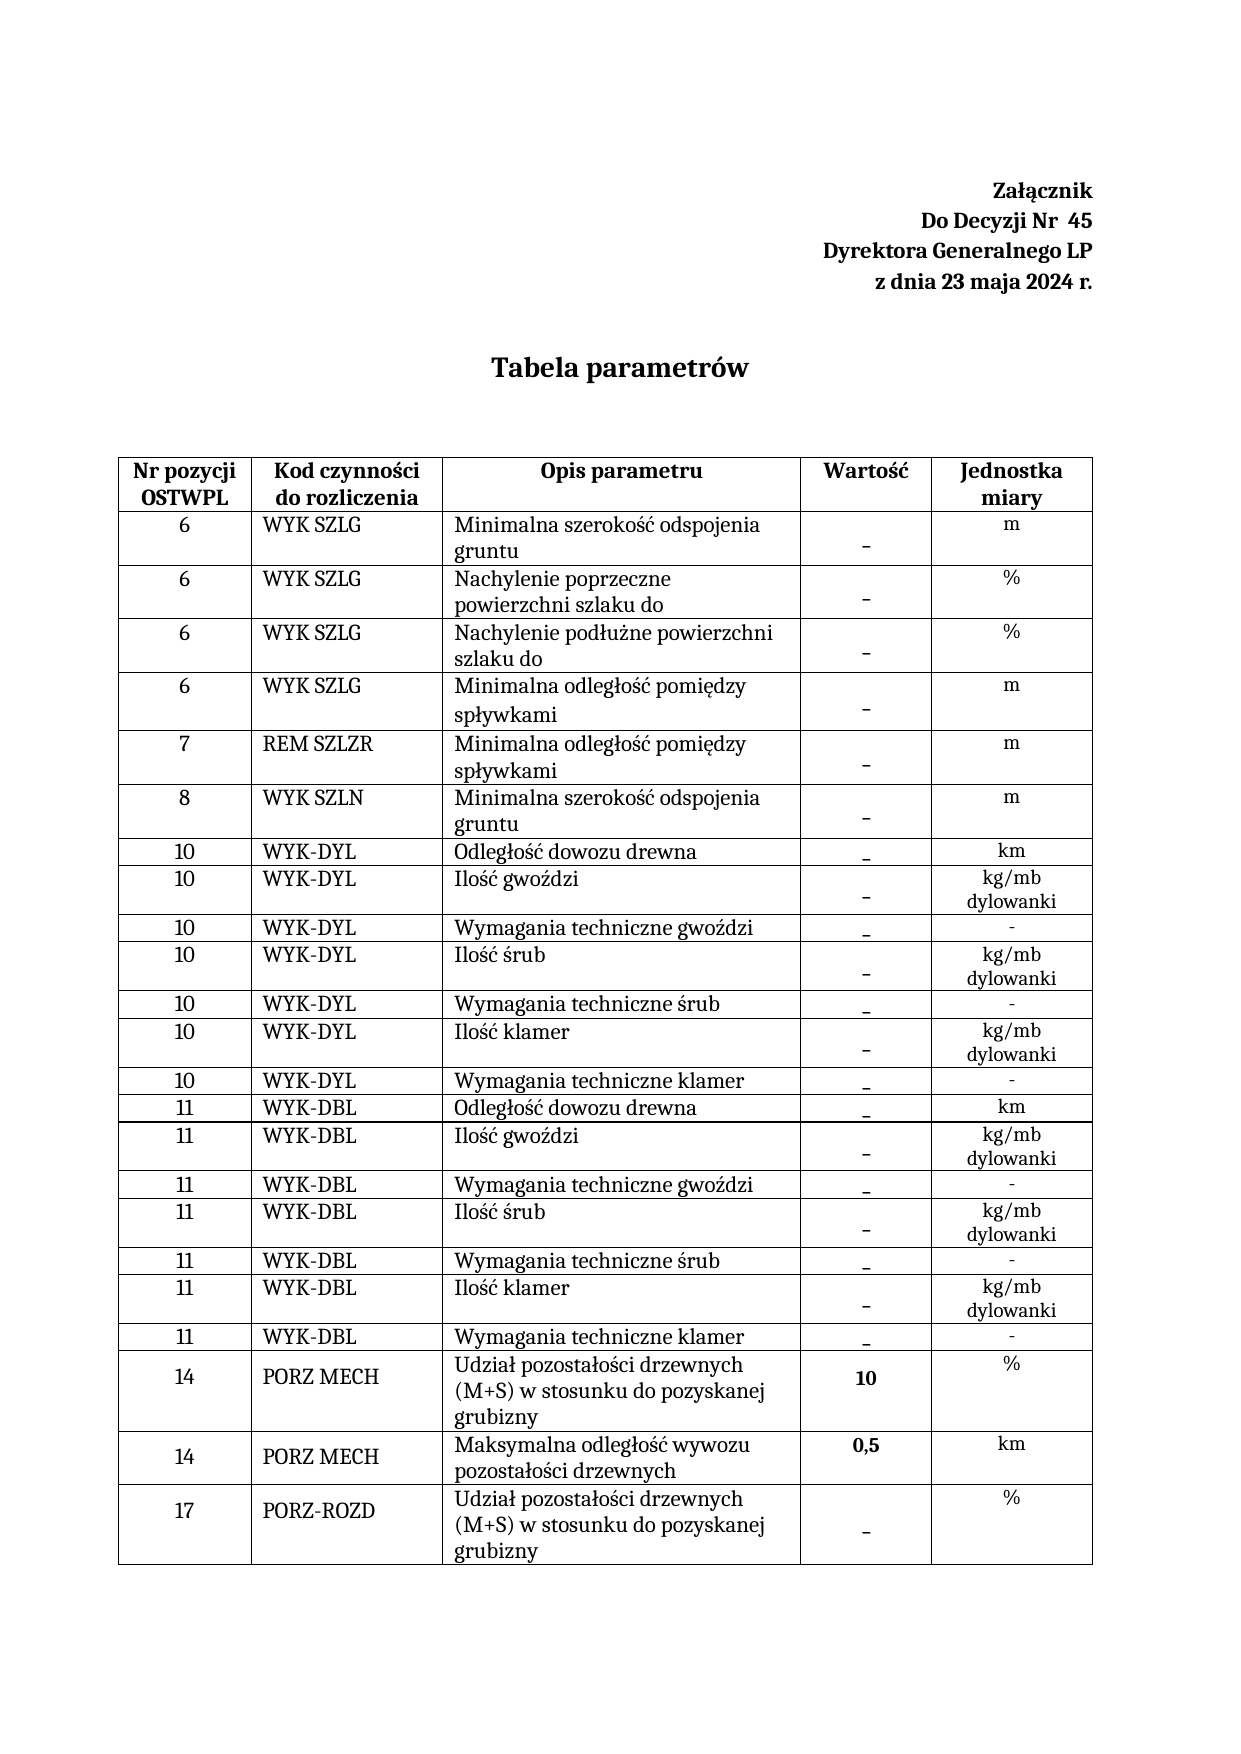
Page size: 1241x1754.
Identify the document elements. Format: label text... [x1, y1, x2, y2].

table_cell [443, 1485, 800, 1564]
table_cell Ilość śrub [443, 942, 800, 990]
table_cell _ [801, 731, 931, 784]
table_cell WYK-DYL [252, 866, 442, 914]
text Tabela parametrów [148, 351, 1093, 385]
table_cell _ [801, 1485, 931, 1564]
table_cell 10 [119, 915, 251, 941]
table_cell 11 [119, 1171, 251, 1198]
table_cell _ [801, 673, 931, 730]
table_cell WYK-DYL [252, 839, 442, 865]
table_header Kod czynności do rozliczenia [252, 458, 442, 511]
table_cell Wymagania techniczne śrub [443, 991, 800, 1018]
table_cell Odległość dowozu drewna [443, 839, 800, 865]
table_cell Ilość klamer [443, 1275, 800, 1323]
table_cell m [932, 673, 1092, 730]
table_cell _ [801, 1275, 931, 1323]
table_cell 17 [119, 1485, 251, 1564]
table_cell 8 [119, 785, 251, 837]
table_cell - [932, 1068, 1092, 1094]
table_cell Minimalna szerokość odspojenia gruntu [443, 512, 800, 564]
table_cell _ [801, 619, 931, 672]
table_cell WYK-DBL [252, 1324, 442, 1350]
table_cell 7 [119, 731, 251, 784]
table_cell _ [801, 1019, 931, 1067]
text Do Decyzji Nr 45 [148, 208, 1093, 234]
table_cell WYK SZLG [252, 566, 442, 618]
table_cell WYK-DBL [252, 1171, 442, 1198]
table_cell Wymagania techniczne klamer [443, 1324, 800, 1350]
table_cell _ [801, 915, 931, 941]
table_cell Maksymalna odległość wywozu pozostałości drzewnych [443, 1432, 800, 1484]
table_cell kg/mb dylowanki [932, 1275, 1092, 1323]
table_cell 14 [119, 1432, 251, 1484]
table_header Nr pozycji OSTWPL [119, 458, 251, 511]
text z dnia 23 maja 2024 r. [148, 268, 1093, 295]
table_cell _ [801, 866, 931, 914]
table_cell 10 [119, 1068, 251, 1094]
table_header Opis parametru [443, 458, 800, 511]
table_cell 10 [119, 1019, 251, 1067]
table_cell km [932, 839, 1092, 865]
table_cell Wymagania techniczne klamer [443, 1068, 800, 1094]
table_cell 6 [119, 512, 251, 564]
table_cell _ [801, 839, 931, 865]
table_cell _ [801, 1123, 931, 1170]
table_cell kg/mb dylowanki [932, 866, 1092, 914]
table_cell 11 [119, 1275, 251, 1323]
table_cell WYK-DYL [252, 991, 442, 1018]
table_cell - [932, 1171, 1092, 1198]
table_cell 10 [801, 1351, 931, 1431]
table_cell 11 [119, 1324, 251, 1350]
table_cell Wymagania techniczne gwoździ [443, 915, 800, 941]
table_cell - [932, 991, 1092, 1018]
table_cell 11 [119, 1123, 251, 1170]
table_cell 6 [119, 566, 251, 618]
table_cell _ [801, 991, 931, 1018]
table_header Wartość [801, 458, 931, 511]
table_cell - [932, 1248, 1092, 1274]
table_cell km [932, 1095, 1092, 1121]
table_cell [443, 1351, 800, 1431]
table_header Jednostka miary [932, 458, 1092, 511]
table_cell Minimalna odległość pomiędzy spływkami [443, 731, 800, 784]
table_cell Nachylenie podłużne powierzchni szlaku do [443, 619, 800, 672]
table_cell Minimalna szerokość odspojenia gruntu [443, 785, 800, 837]
table_cell Ilość śrub [443, 1199, 800, 1247]
table_cell PORZ MECH [252, 1432, 442, 1484]
table_cell WYK SZLG [252, 619, 442, 672]
table_cell WYK-DBL [252, 1248, 442, 1274]
table_cell kg/mb dylowanki [932, 1199, 1092, 1247]
text Dyrektora Generalnego LP [148, 238, 1093, 264]
table_cell % [932, 619, 1092, 672]
table_cell 0,5 [801, 1432, 931, 1484]
table_cell Ilość gwoździ [443, 866, 800, 914]
table_cell Wymagania techniczne śrub [443, 1248, 800, 1274]
table_cell Ilość klamer [443, 1019, 800, 1067]
table_cell WYK SZLN [252, 785, 442, 837]
table_cell 10 [119, 866, 251, 914]
table_cell WYK-DBL [252, 1199, 442, 1247]
table_cell _ [801, 1068, 931, 1094]
table_cell km [932, 1432, 1092, 1484]
table_cell Wymagania techniczne gwoździ [443, 1171, 800, 1198]
table_cell - [932, 1324, 1092, 1350]
table_cell - [932, 915, 1092, 941]
table_cell WYK-DYL [252, 1068, 442, 1094]
table_cell 14 [119, 1351, 251, 1431]
table_cell 11 [119, 1199, 251, 1247]
table_cell _ [801, 1248, 931, 1274]
table_cell _ [801, 1324, 931, 1350]
table_cell 11 [119, 1095, 251, 1121]
table_cell _ [801, 566, 931, 618]
table_cell WYK SZLG [252, 512, 442, 564]
table_cell % [932, 1351, 1092, 1431]
table_cell WYK-DBL [252, 1275, 442, 1323]
table_cell kg/mb dylowanki [932, 1123, 1092, 1170]
table_cell PORZ-ROZD [252, 1485, 442, 1564]
table_cell % [932, 1485, 1092, 1564]
table_cell _ [801, 1171, 931, 1198]
table_cell 10 [119, 839, 251, 865]
table_cell kg/mb dylowanki [932, 1019, 1092, 1067]
table_cell % [932, 566, 1092, 618]
table_cell Ilość gwoździ [443, 1123, 800, 1170]
table_cell _ [801, 512, 931, 564]
table_cell 11 [119, 1248, 251, 1274]
table_cell Odległość dowozu drewna [443, 1095, 800, 1121]
table_cell Minimalna odległość pomiędzy spływkami [443, 673, 800, 730]
table_cell WYK-DYL [252, 915, 442, 941]
table_cell PORZ MECH [252, 1351, 442, 1431]
table_cell _ [801, 1199, 931, 1247]
table_cell 10 [119, 942, 251, 990]
table_cell WYK-DYL [252, 942, 442, 990]
table_cell WYK-DBL [252, 1123, 442, 1170]
table_cell m [932, 731, 1092, 784]
table_cell _ [801, 942, 931, 990]
table_cell WYK-DYL [252, 1019, 442, 1067]
table_cell WYK-DBL [252, 1095, 442, 1121]
table_cell 10 [119, 991, 251, 1018]
table_cell Nachylenie poprzeczne powierzchni szlaku do [443, 566, 800, 618]
table_cell REM SZLZR [252, 731, 442, 784]
table_cell _ [801, 785, 931, 837]
text Załącznik [148, 178, 1093, 204]
table_cell WYK SZLG [252, 673, 442, 730]
table_cell 6 [119, 673, 251, 730]
table_cell _ [801, 1095, 931, 1121]
table_cell m [932, 512, 1092, 564]
table_cell m [932, 785, 1092, 837]
table_cell kg/mb dylowanki [932, 942, 1092, 990]
table_cell 6 [119, 619, 251, 672]
